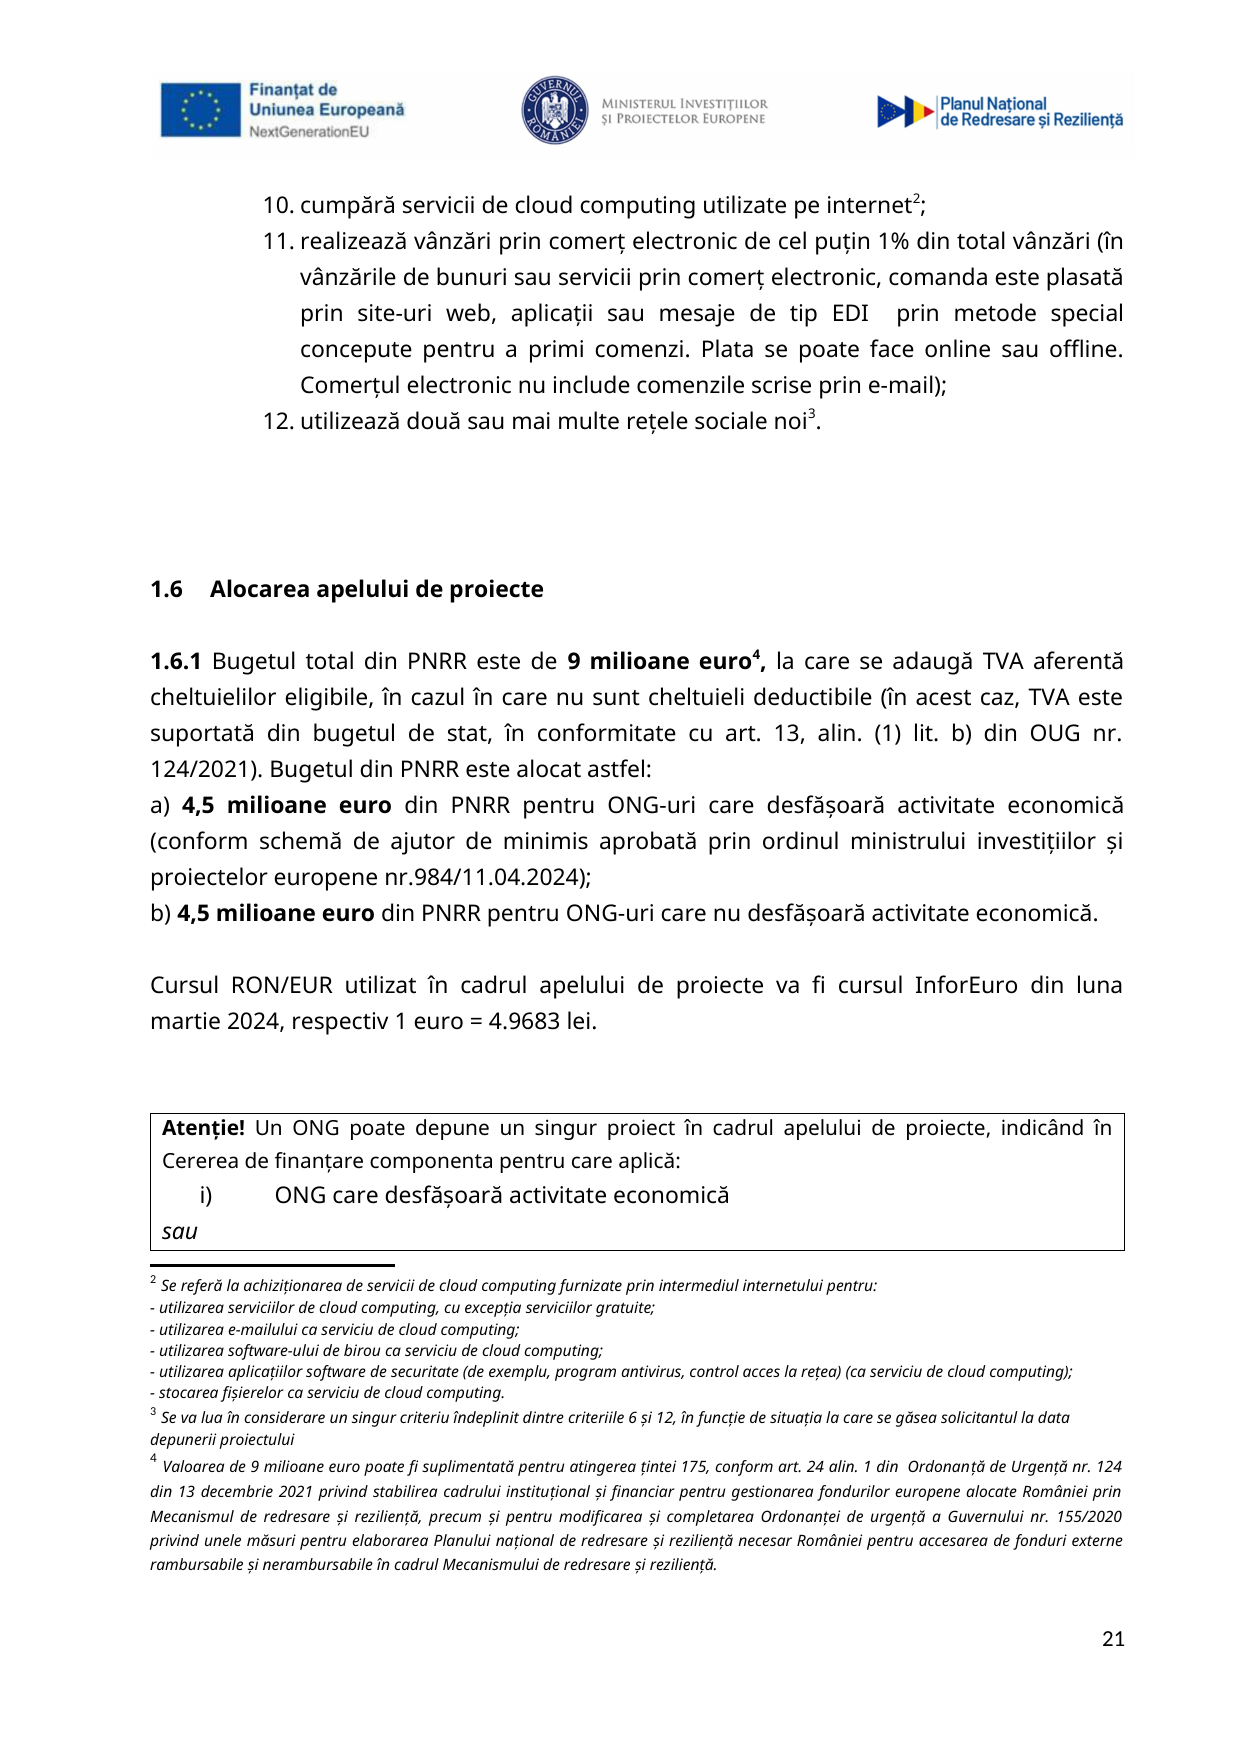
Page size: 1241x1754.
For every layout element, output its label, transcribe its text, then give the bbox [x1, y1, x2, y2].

list realizează vânzări prin comerț electronic de cel puțin 1% din total vânzări (în vânzările de bunuri sau servicii prin comerț electronic, comanda este plasată prin site-uri web, aplicații sau mesaje de tip EDI prin metode special concepute pentru a primi comenzi. Plata se poate face online sau offline. Comerțul electronic nu include comenzile scrise prin e-mail); [262, 225, 1125, 400]
picture [150, 73, 1137, 161]
list cumpără servicii de cloud computing utilizate pe internet; [262, 189, 1125, 220]
text 1.6.1 Bugetul total din PNRR este de 9 milioane euro, la care se adaugă TVA aferentă cheltuielilor eligibile, în cazul în care nu sunt cheltuieli deductibile (în acest caz, TVA este suportată din bugetul de stat, în conformitate cu art. 13, alin. (1) lit. b) din OUG nr. 124/2021). Bugetul din PNRR este alocat astfel: [150, 645, 1125, 784]
text b) 4,5 milioane euro din PNRR pentru ONG-uri care nu desfășoară activitate economică. [150, 897, 1125, 928]
text a) 4,5 milioane euro din PNRR pentru ONG-uri care desfășoară activitate economică (conform schemă de ajutor de minimis aprobată prin ordinul ministrului investițiilor și proiectelor europene nr.984/11.04.2024); [150, 789, 1125, 892]
list utilizează două sau mai multe rețele sociale noi. [262, 404, 1125, 436]
subtitle Alocarea apelului de proiecte [150, 573, 1125, 604]
text Cursul RON/EUR utilizat în cadrul apelului de proiecte va fi cursul InforEuro din luna martie 2024, respectiv 1 euro = 4.9683 lei. [150, 969, 1125, 1036]
